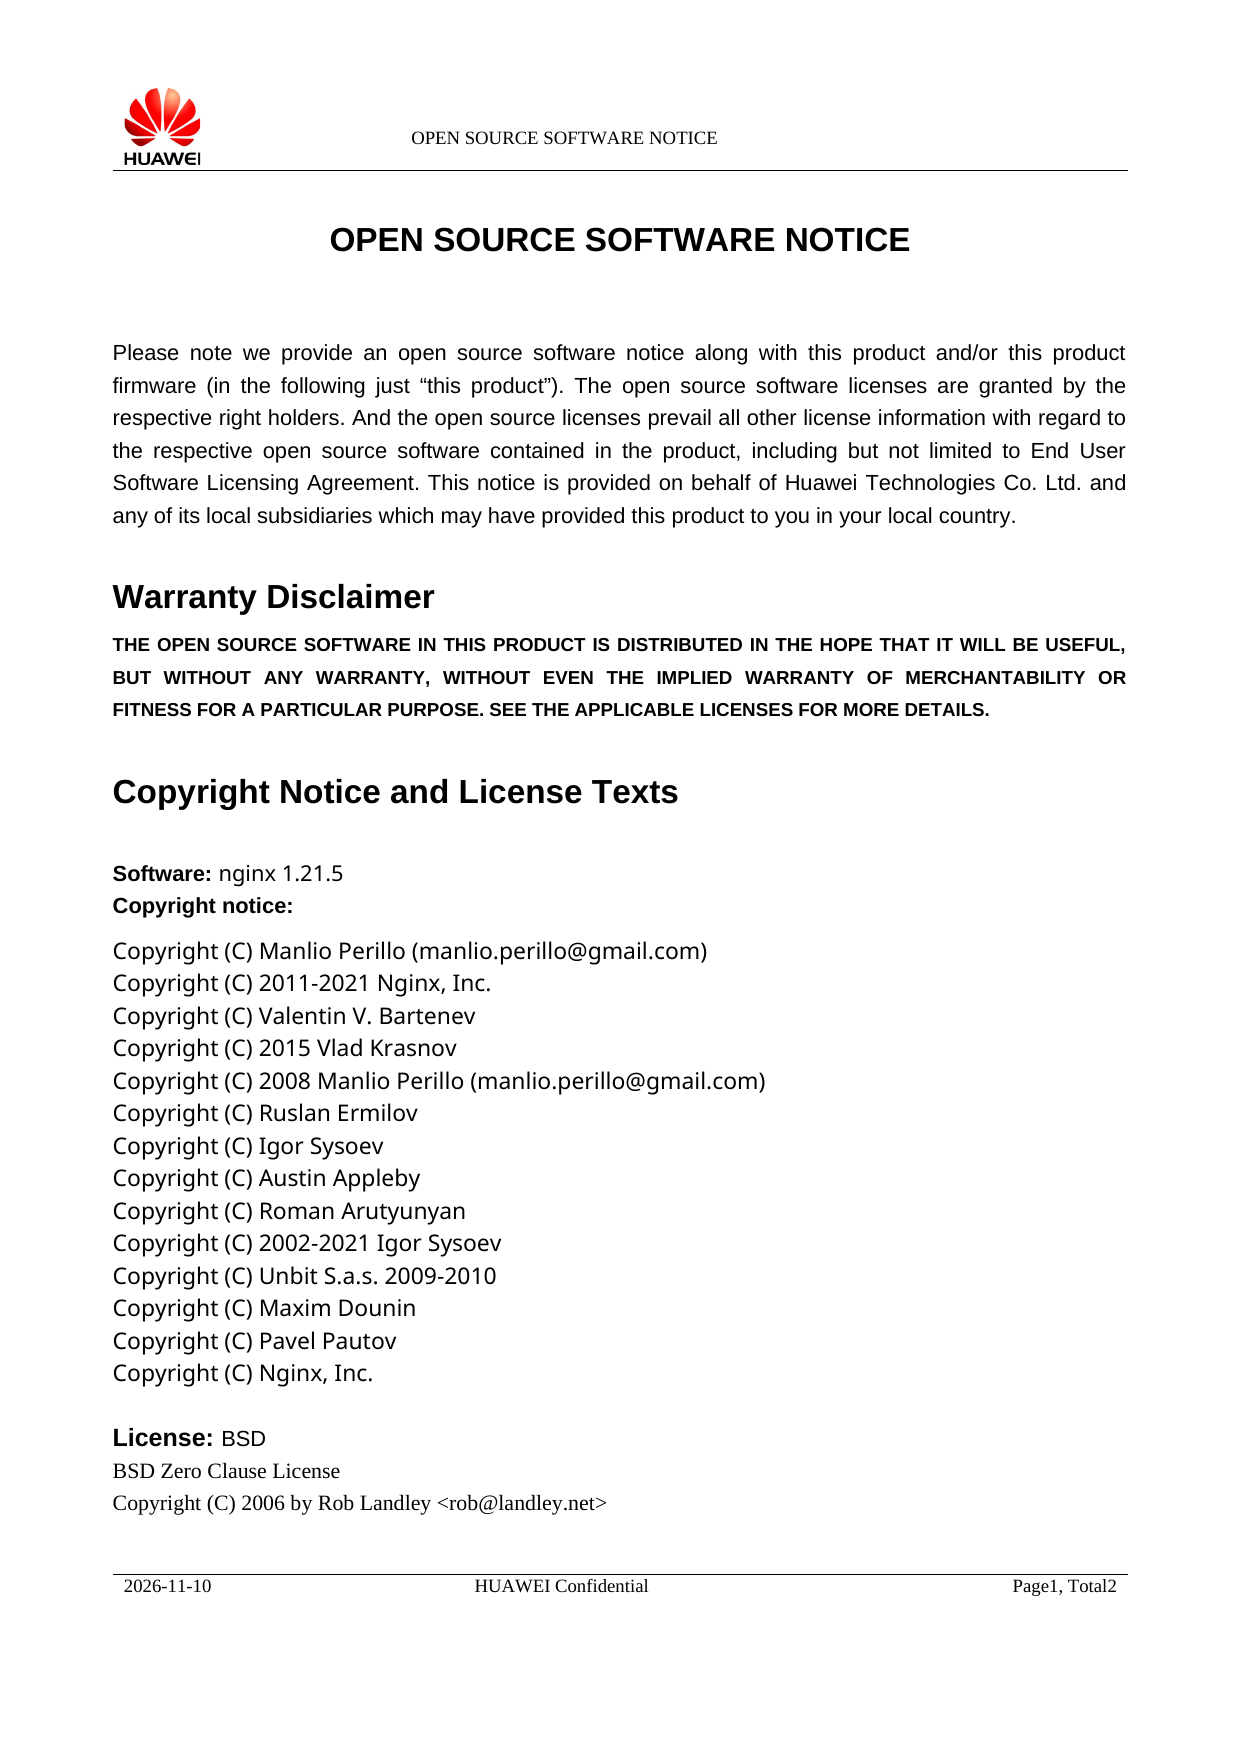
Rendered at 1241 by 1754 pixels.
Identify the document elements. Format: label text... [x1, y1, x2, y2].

text The open source software in this product is distributed in the hope that it will be useful, but WITHOUT ANY WARRANTY, without even the implied warranty of MERCHANTABILITY or FITNESS FOR A PARTICULAR PURPOSE. See the applicable licenses for more details. [112, 629, 1128, 726]
text License: BSD [112, 1421, 1128, 1454]
text Copyright (C) Manlio Perillo (manlio.perillo@gmail.com) Copyright (C) 2011-2021 Nginx, Inc. Copyright (C) Valentin V. Bartenev Copyright (C) 2015 Vlad Krasnov Copyright (C) 2008 Manlio Perillo (manlio.perillo@gmail.com) Copyright (C) Ruslan Ermilov Copyright (C) Igor Sysoev Copyright (C) Austin Appleby Copyright (C) Roman Arutyunyan Copyright (C) 2002-2021 Igor Sysoev Copyright (C) Unbit S.a.s. 2009-2010 Copyright (C) Maxim Dounin Copyright (C) Pavel Pautov Copyright (C) Nginx, Inc. [112, 934, 1128, 1421]
text OPEN SOURCE SOFTWARE NOTICE [112, 206, 1128, 271]
text Copyright Notice and License Texts [112, 759, 1128, 824]
title Software: nginx 1.21.5 [112, 856, 1128, 889]
text Copyright notice: [112, 889, 1128, 921]
text Please note we provide an open source software notice along with this product and/or this product firmware (in the following just “this product”). The open source software licenses are granted by the respective right holders. And the open source licenses prevail all other license information with regard to the respective open source software contained in the product, including but not limited to End User Software Licensing Agreement. This notice is provided on behalf of Huawei Technologies Co. Ltd. and any of its local subsidiaries which may have provided this product to you in your local country. [112, 336, 1128, 531]
picture [124, 88, 201, 165]
text Warranty Disclaimer [112, 564, 1128, 629]
